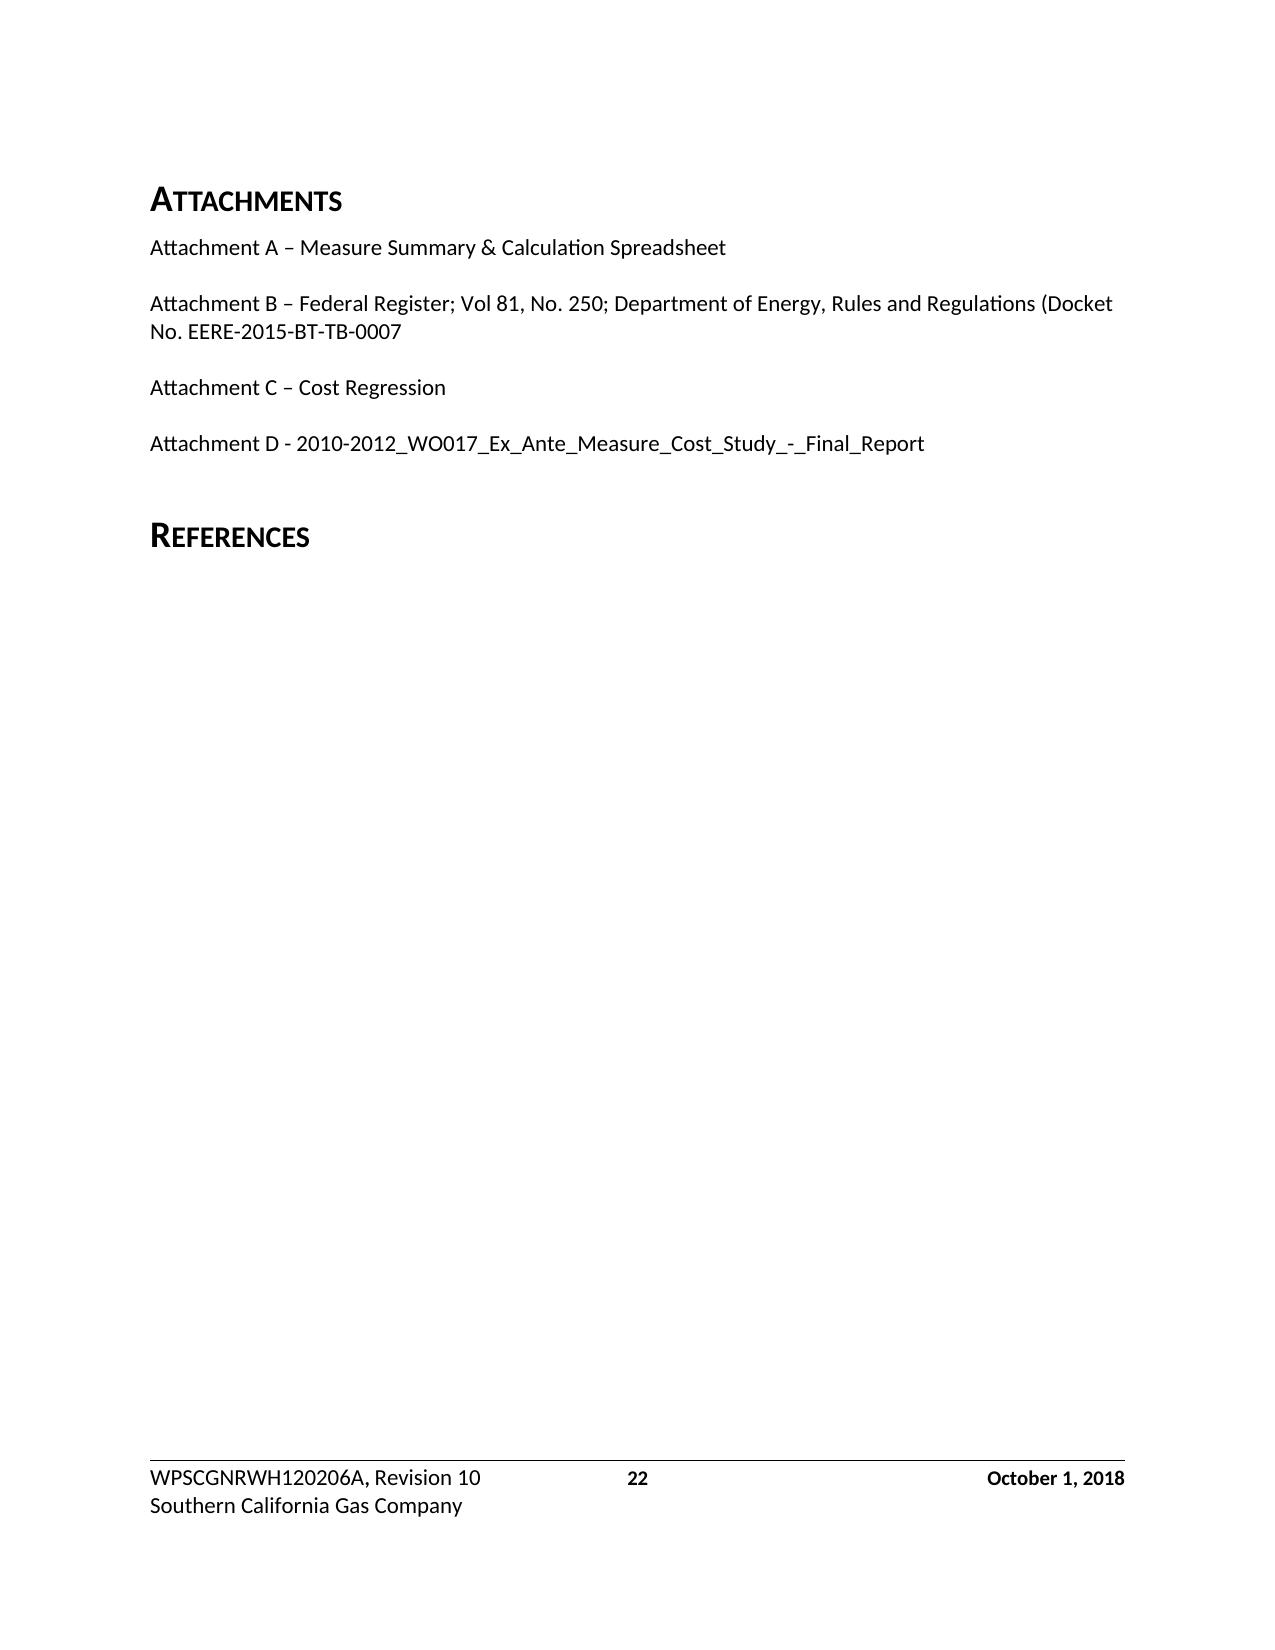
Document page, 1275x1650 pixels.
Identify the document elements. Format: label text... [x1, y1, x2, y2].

text Attachment D - 2010-2012_WO017_Ex_Ante_Measure_Cost_Study_-_Final_Report [150, 429, 1125, 457]
subtitle Attachments [150, 175, 1125, 221]
text Attachment C – Cost Regression [150, 373, 1125, 401]
text Attachment B – Federal Register; Vol 81, No. 250; Department of Energy, Rules and Regulations (Docket No. EERE-2015-BT-TB-0007 [150, 289, 1125, 345]
subtitle References [150, 511, 1125, 556]
text Attachment A – Measure Summary & Calculation Spreadsheet [150, 233, 1125, 261]
